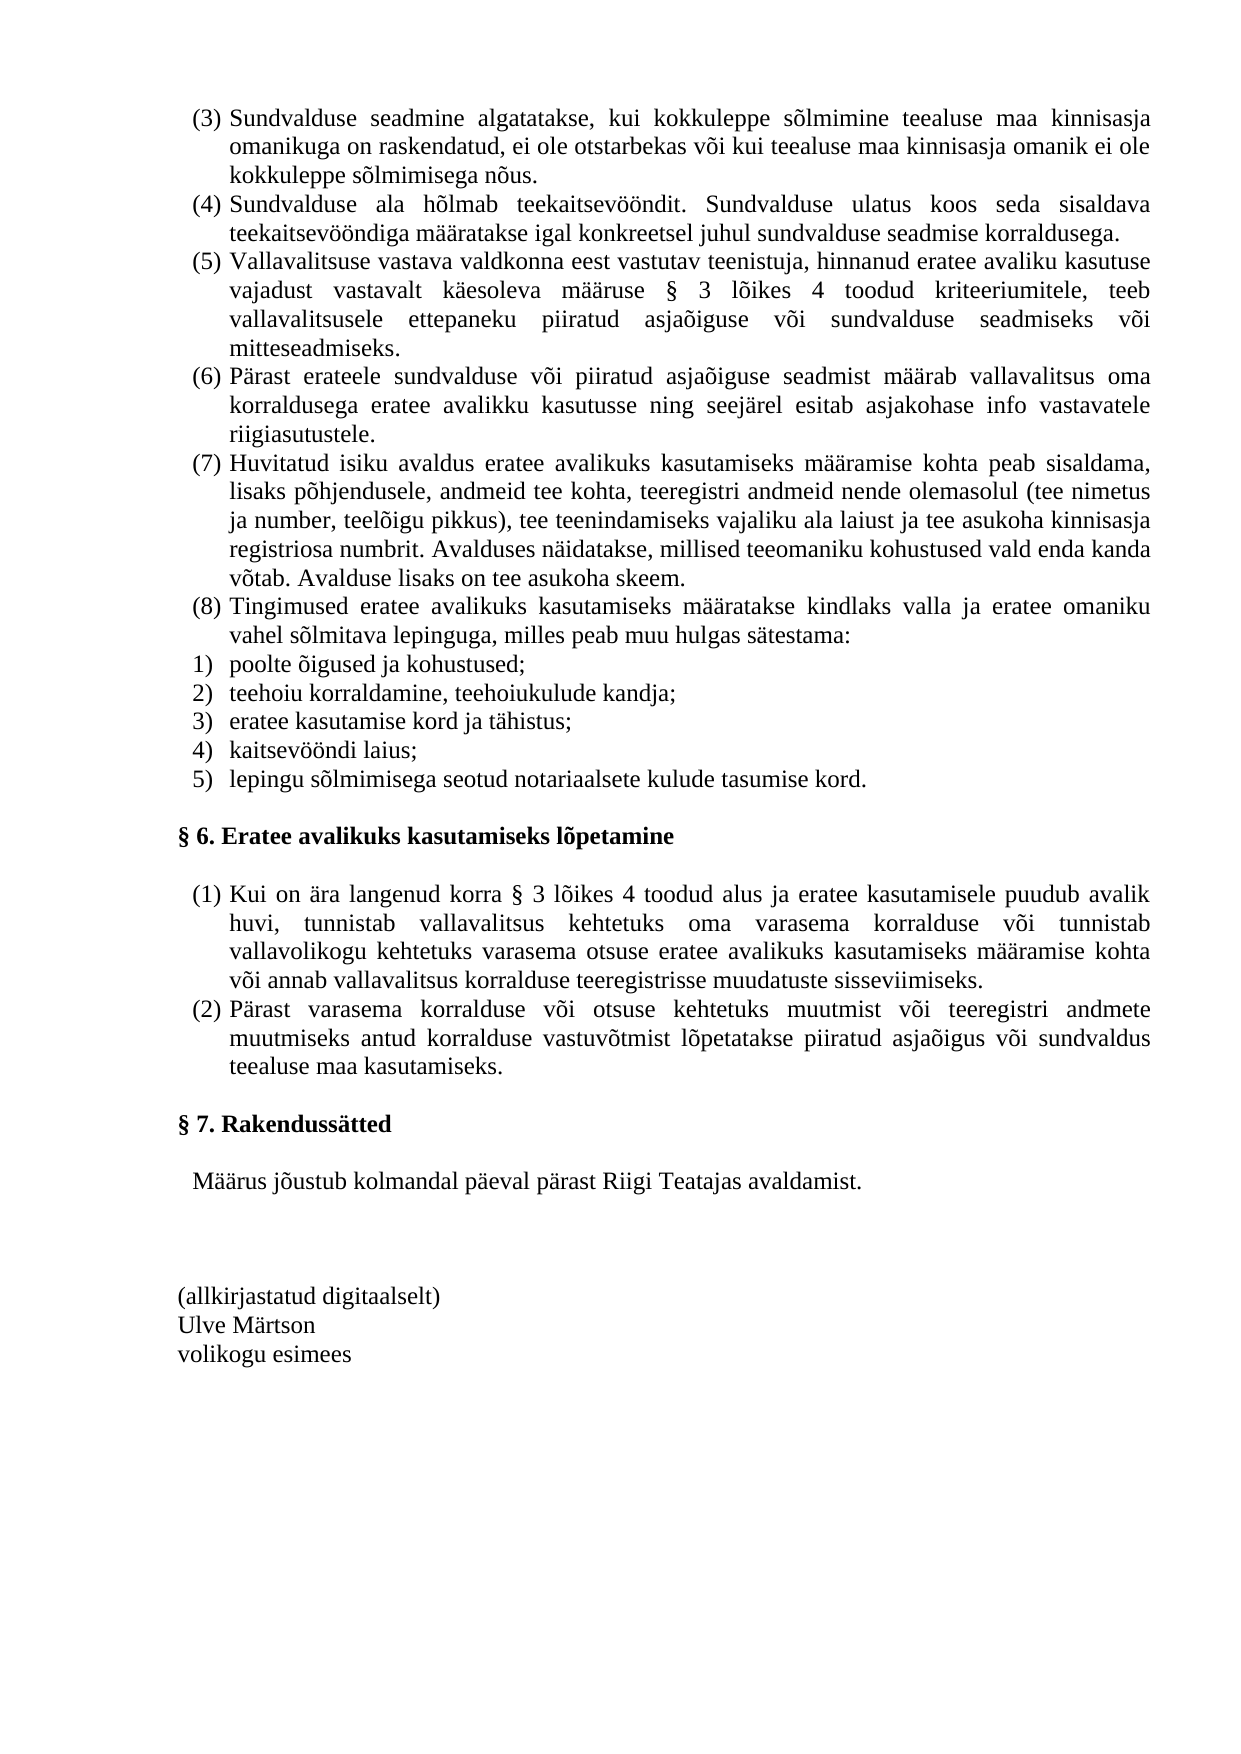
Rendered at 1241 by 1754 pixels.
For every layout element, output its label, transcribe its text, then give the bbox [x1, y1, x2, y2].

text Määrus jõustub kolmandal päeval pärast Riigi Teatajas avaldamist. [192, 1166, 1152, 1195]
list Pärast varasema korralduse või otsuse kehtetuks muutmist või teeregistri andmete muutmiseks antud korralduse vastuvõtmist lõpetatakse piiratud asjaõigus või sundvaldus teealuse maa kasutamiseks. [192, 994, 1152, 1080]
list eratee kasutamise kord ja tähistus; [192, 706, 1152, 735]
list Sundvalduse ala hõlmab teekaitsevööndit. Sundvalduse ulatus koos seda sisaldava teekaitsevööndiga määratakse igal konkreetsel juhul sundvalduse seadmise korraldusega. [192, 189, 1152, 246]
list Pärast erateele sundvalduse või piiratud asjaõiguse seadmist määrab vallavalitsus oma korraldusega eratee avalikku kasutusse ning seejärel esitab asjakohase info vastavatele riigiasutustele. [192, 361, 1152, 448]
list poolte õigused ja kohustused; [192, 649, 1152, 678]
list teehoiu korraldamine, teehoiukulude kandja; [192, 678, 1152, 706]
list Tingimused eratee avalikuks kasutamiseks määratakse kindlaks valla ja eratee omaniku vahel sõlmitava lepinguga, milles peab muu hulgas sätestama: [192, 591, 1152, 649]
text § 7. Rakendussätted [177, 1109, 1152, 1138]
table_cell volikogu esimees [177, 1339, 664, 1368]
list Huvitatud isiku avaldus eratee avalikuks kasutamiseks määramise kohta peab sisaldama, lisaks põhjendusele, andmeid tee kohta, teeregistri andmeid nende olemasolul (tee nimetus ja number, teelõigu pikkus), tee teenindamiseks vajaliku ala laiust ja tee asukoha kinnisasja registriosa numbrit. Avalduses näidatakse, millised teeomaniku kohustused vald enda kanda võtab. Avalduse lisaks on tee asukoha skeem. [192, 448, 1152, 591]
list kaitsevööndi laius; [192, 735, 1152, 764]
list Vallavalitsuse vastava valdkonna eest vastutav teenistuja, hinnanud eratee avaliku kasutuse vajadust vastavalt käesoleva määruse § 3 lõikes 4 toodud kriteeriumitele, teeb vallavalitsusele ettepaneku piiratud asjaõiguse või sundvalduse seadmiseks või mitteseadmiseks. [192, 246, 1152, 361]
text § 6. Eratee avalikuks kasutamiseks lõpetamine [177, 821, 1152, 850]
table_cell Ulve Märtson [177, 1310, 664, 1339]
list Sundvalduse seadmine algatatakse, kui kokkuleppe sõlmimine teealuse maa kinnisasja omanikuga on raskendatud, ei ole otstarbekas või kui teealuse maa kinnisasja omanik ei ole kokkuleppe sõlmimisega nõus. [192, 103, 1152, 189]
list Kui on ära langenud korra § 3 lõikes 4 toodud alus ja eratee kasutamisele puudub avalik huvi, tunnistab vallavalitsus kehtetuks oma varasema korralduse või tunnistab vallavolikogu kehtetuks varasema otsuse eratee avalikuks kasutamiseks määramise kohta või annab vallavalitsus korralduse teeregistrisse muudatuste sisseviimiseks. [192, 879, 1152, 994]
list lepingu sõlmimisega seotud notariaalsete kulude tasumise kord. [192, 764, 1152, 793]
table_header (allkirjastatud digitaalselt) [177, 1281, 664, 1310]
